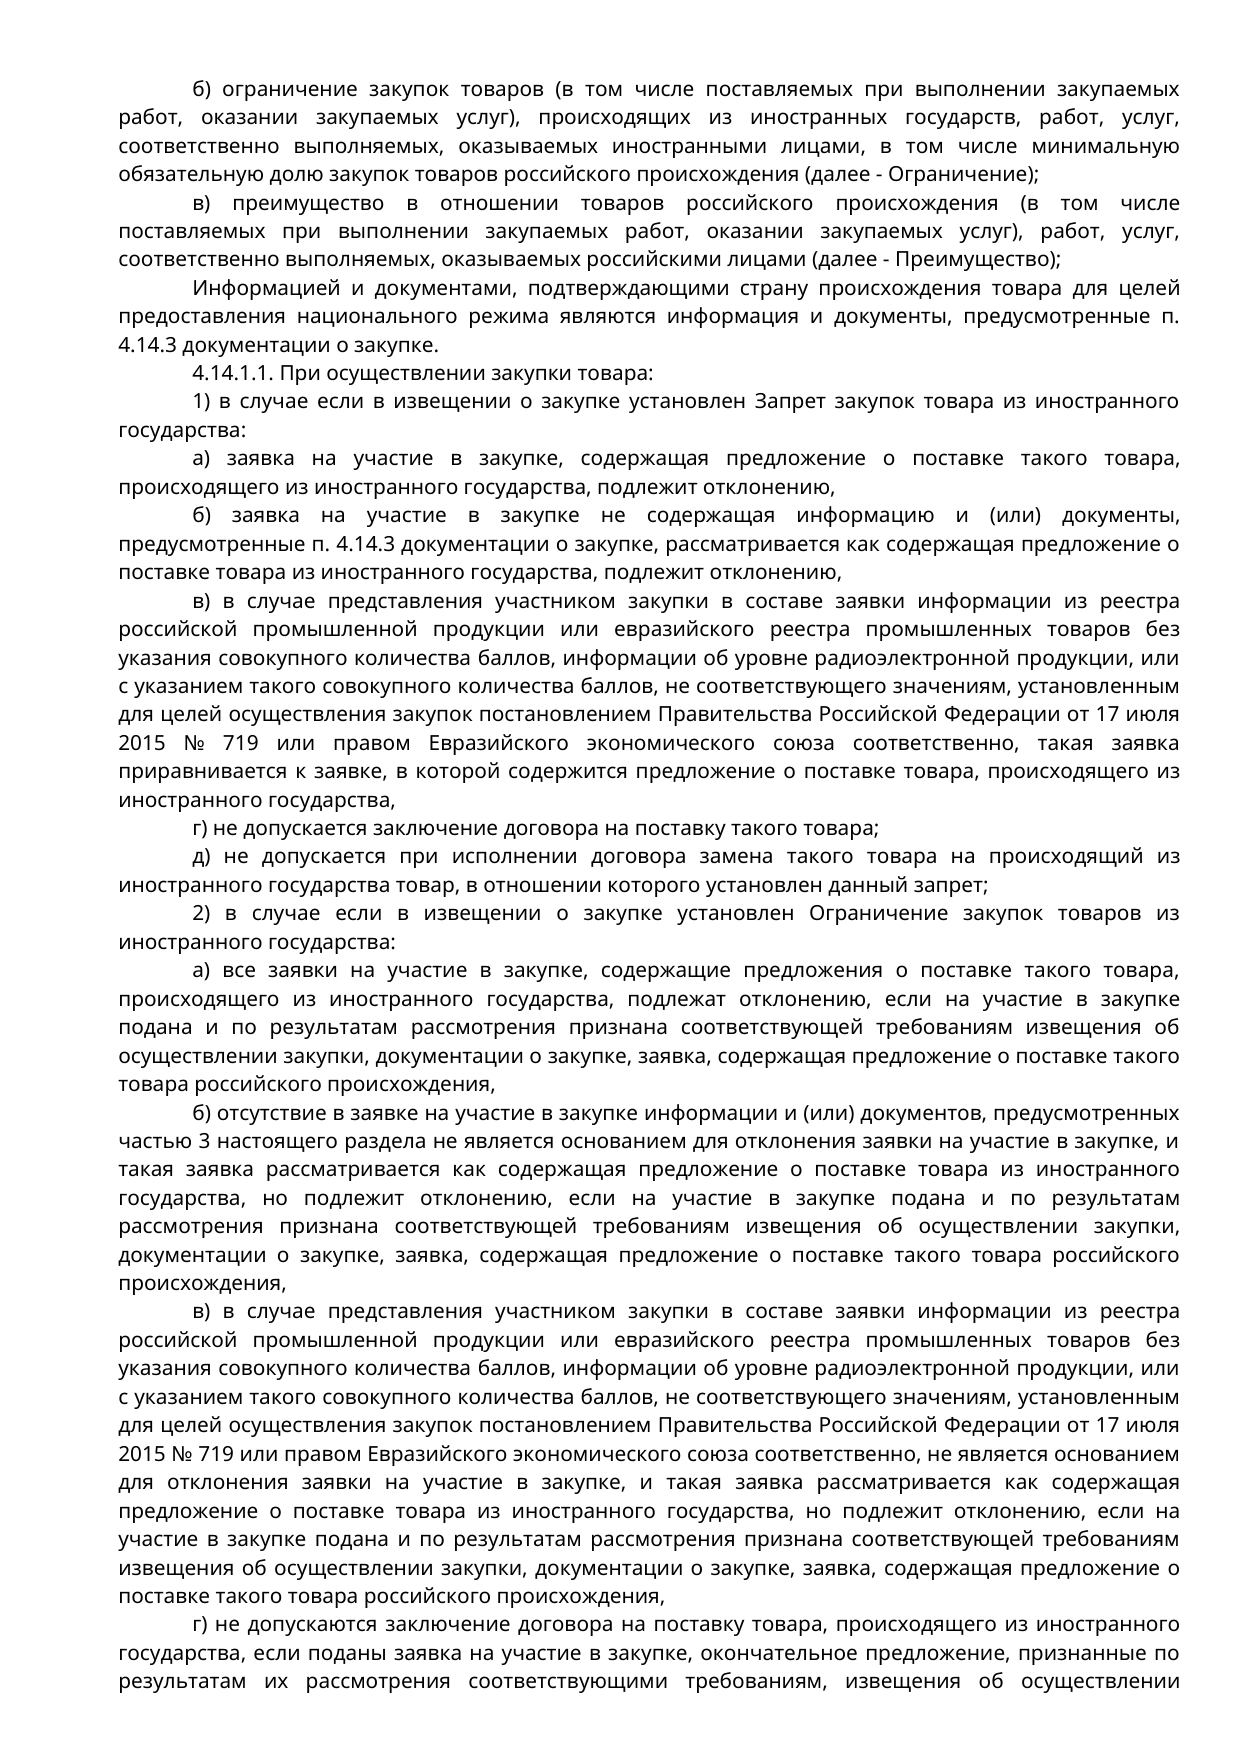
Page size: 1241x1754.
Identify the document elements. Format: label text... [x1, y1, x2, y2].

text 2) в случае если в извещении о закупке установлен Ограничение закупок товаров из иностранного государства: [118, 898, 1181, 955]
text в) в случае представления участником закупки в составе заявки информации из реестра российской промышленной продукции или евразийского реестра промышленных товаров без указания совокупного количества баллов, информации об уровне радиоэлектронной продукции, или с указанием такого совокупного количества баллов, не соответствующего значениям, установленным для целей осуществления закупок постановлением Правительства Российской Федерации от 17 июля 2015 № 719 или правом Евразийского экономического союза соответственно, такая заявка приравнивается к заявке, в которой содержится предложение о поставке товара, происходящего из иностранного государства, [118, 586, 1181, 813]
text б) ограничение закупок товаров (в том числе поставляемых при выполнении закупаемых работ, оказании закупаемых услуг), происходящих из иностранных государств, работ, услуг, соответственно выполняемых, оказываемых иностранными лицами, в том числе минимальную обязательную долю закупок товаров российского происхождения (далее - Ограничение); [118, 74, 1181, 188]
text 4.14.1.1. При осуществлении закупки товара: [118, 358, 1181, 387]
text а) все заявки на участие в закупке, содержащие предложения о поставке такого товара, происходящего из иностранного государства, подлежат отклонению, если на участие в закупке подана и по результатам рассмотрения признана соответствующей требованиям извещения об осуществлении закупки, документации о закупке, заявка, содержащая предложение о поставке такого товара российского происхождения, [118, 955, 1181, 1098]
text 1) в случае если в извещении о закупке установлен Запрет закупок товара из иностранного государства: [118, 387, 1181, 443]
text б) заявка на участие в закупке не содержащая информацию и (или) документы, предусмотренные п. 4.14.3 документации о закупке, рассматривается как содержащая предложение о поставке товара из иностранного государства, подлежит отклонению, [118, 500, 1181, 586]
text г) не допускается заключение договора на поставку такого товара; [118, 813, 1181, 842]
text д) не допускается при исполнении договора замена такого товара на происходящий из иностранного государства товар, в отношении которого установлен данный запрет; [118, 842, 1181, 898]
text б) отсутствие в заявке на участие в закупке информации и (или) документов, предусмотренных частью 3 настоящего раздела не является основанием для отклонения заявки на участие в закупке, и такая заявка рассматривается как содержащая предложение о поставке товара из иностранного государства, но подлежит отклонению, если на участие в закупке подана и по результатам рассмотрения признана соответствующей требованиям извещения об осуществлении закупки, документации о закупке, заявка, содержащая предложение о поставке такого товара российского происхождения, [118, 1098, 1181, 1297]
text а) заявка на участие в закупке, содержащая предложение о поставке такого товара, происходящего из иностранного государства, подлежит отклонению, [118, 443, 1181, 500]
text Информацией и документами, подтверждающими страну происхождения товара для целей предоставления национального режима являются информация и документы, предусмотренные п. 4.14.3 документации о закупке. [118, 273, 1181, 358]
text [118, 1609, 1181, 1695]
text в) преимущество в отношении товаров российского происхождения (в том числе поставляемых при выполнении закупаемых работ, оказании закупаемых услуг), работ, услуг, соответственно выполняемых, оказываемых российскими лицами (далее - Преимущество); [118, 188, 1181, 273]
text в) в случае представления участником закупки в составе заявки информации из реестра российской промышленной продукции или евразийского реестра промышленных товаров без указания совокупного количества баллов, информации об уровне радиоэлектронной продукции, или с указанием такого совокупного количества баллов, не соответствующего значениям, установленным для целей осуществления закупок постановлением Правительства Российской Федерации от 17 июля 2015 № 719 или правом Евразийского экономического союза соответственно, не является основанием для отклонения заявки на участие в закупке, и такая заявка рассматривается как содержащая предложение о поставке товара из иностранного государства, но подлежит отклонению, если на участие в закупке подана и по результатам рассмотрения признана соответствующей требованиям извещения об осуществлении закупки, документации о закупке, заявка, содержащая предложение о поставке такого товара российского происхождения, [118, 1297, 1181, 1609]
